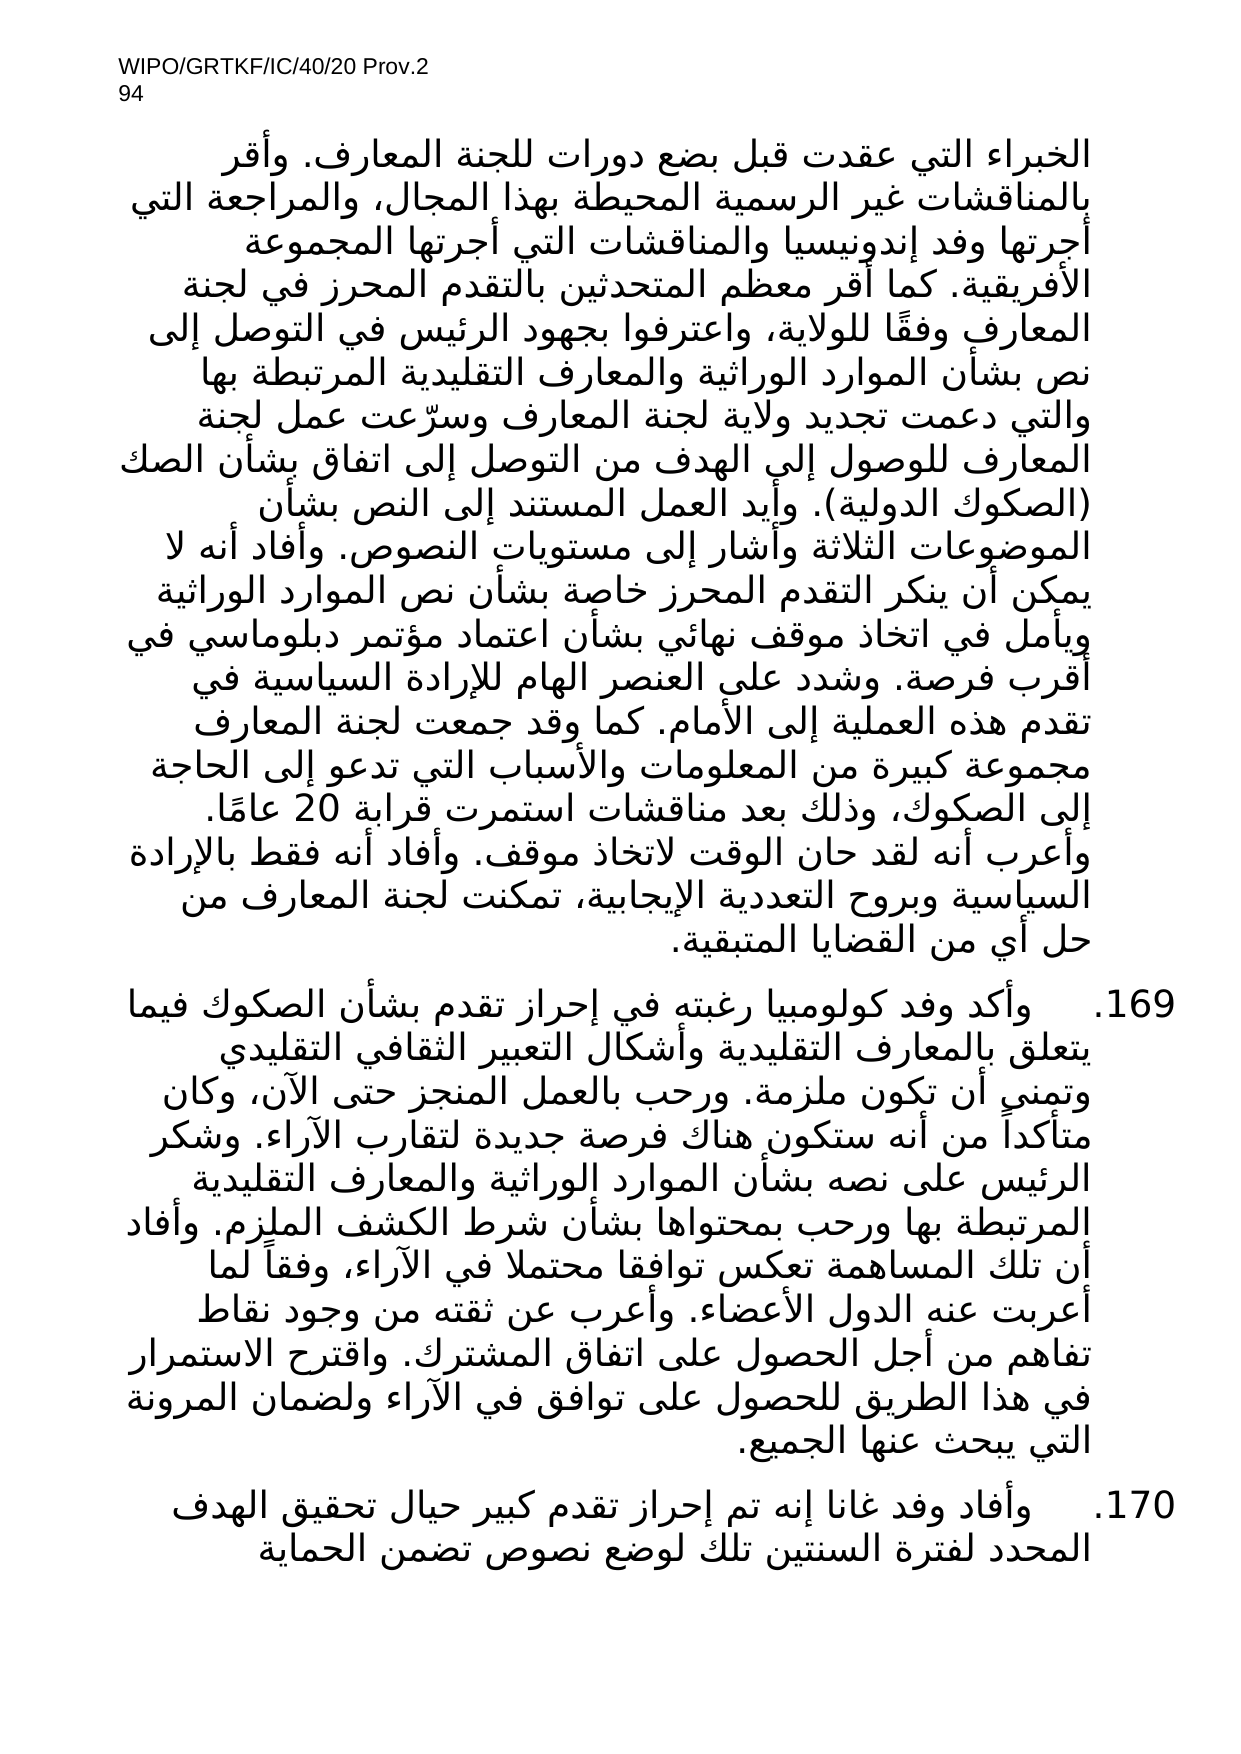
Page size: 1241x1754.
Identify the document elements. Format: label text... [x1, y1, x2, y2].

text وأكد وفد كولومبيا رغبته في إحراز تقدم بشأن الصكوك فيما يتعلق بالمعارف التقليدية وأشكال التعبير الثقافي التقليدي وتمنى أن تكون ملزمة. ورحب بالعمل المنجز حتى الآن، وكان متأكداً من أنه ستكون هناك فرصة جديدة لتقارب الآراء. وشكر الرئيس على نصه بشأن الموارد الوراثية والمعارف التقليدية المرتبطة بها ورحب بمحتواها بشأن شرط الكشف الملزم. وأفاد أن تلك المساهمة تعكس توافقا محتملا في الآراء، وفقاً لما أعربت عنه الدول الأعضاء. وأعرب عن ثقته من وجود نقاط تفاهم من أجل الحصول على اتفاق المشترك. واقترح الاستمرار في هذا الطريق للحصول على توافق في الآراء ولضمان المرونة التي يبحث عنها الجميع. [118, 982, 1092, 1462]
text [118, 1483, 1092, 1571]
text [118, 132, 1092, 961]
